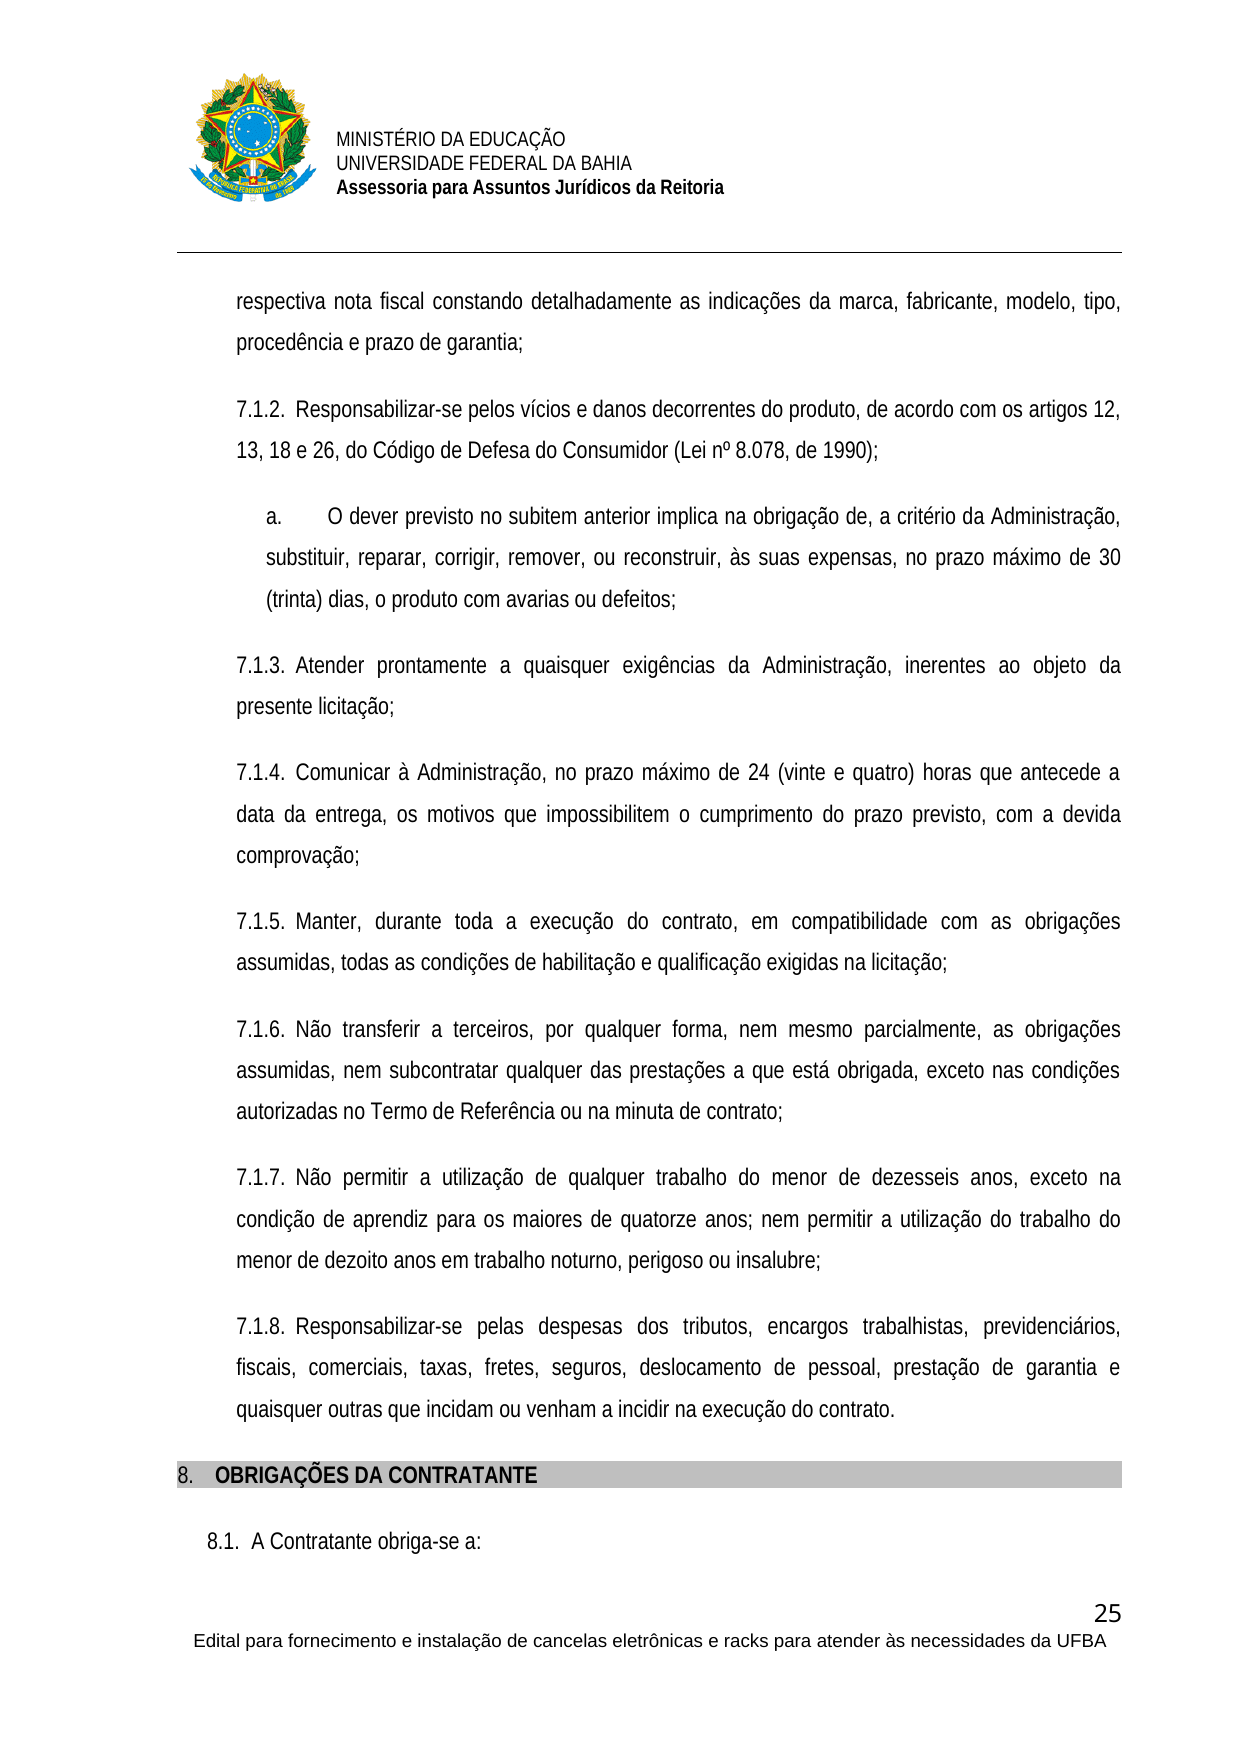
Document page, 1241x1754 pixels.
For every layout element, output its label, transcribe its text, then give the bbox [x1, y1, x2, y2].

list O dever previsto no subitem anterior implica na obrigação de, a critério da Administração, substituir, reparar, corrigir, remover, ou reconstruir, às suas expensas, no prazo máximo de 30 (trinta) dias, o produto com avarias ou defeitos; [266, 502, 1122, 612]
list Comunicar à Administração, no prazo máximo de 24 (vinte e quatro) horas que antecede a data da entrega, os motivos que impossibilitem o cumprimento do prazo previsto, com a devida comprovação; [236, 758, 1122, 868]
list A Contratante obriga-se a: [207, 1527, 1122, 1555]
list Responsabilizar-se pelas despesas dos tributos, encargos trabalhistas, previdenciários, fiscais, comerciais, taxas, fretes, seguros, deslocamento de pessoal, prestação de garantia e quaisquer outras que incidam ou venham a incidir na execução do contrato. [236, 1312, 1122, 1422]
list Atender prontamente a quaisquer exigências da Administração, inerentes ao objeto da presente licitação; [236, 651, 1122, 720]
list Não permitir a utilização de qualquer trabalho do menor de dezesseis anos, exceto na condição de aprendiz para os maiores de quatorze anos; nem permitir a utilização do trabalho do menor de dezoito anos em trabalho noturno, perigoso ou insalubre; [236, 1163, 1122, 1273]
picture [188, 73, 317, 202]
list Não transferir a terceiros, por qualquer forma, nem mesmo parcialmente, as obrigações assumidas, nem subcontratar qualquer das prestações a que está obrigada, exceto nas condições autorizadas no Termo de Referência ou na minuta de contrato; [236, 1015, 1122, 1125]
list OBRIGAÇÕES DA CONTRATANTE [177, 1461, 1122, 1488]
list Manter, durante toda a execução do contrato, em compatibilidade com as obrigações assumidas, todas as condições de habilitação e qualificação exigidas na licitação; [236, 907, 1122, 976]
list Responsabilizar-se pelos vícios e danos decorrentes do produto, de acordo com os artigos 12, 13, 18 e 26, do Código de Defesa do Consumidor (Lei nº 8.078, de 1990); [236, 395, 1122, 463]
